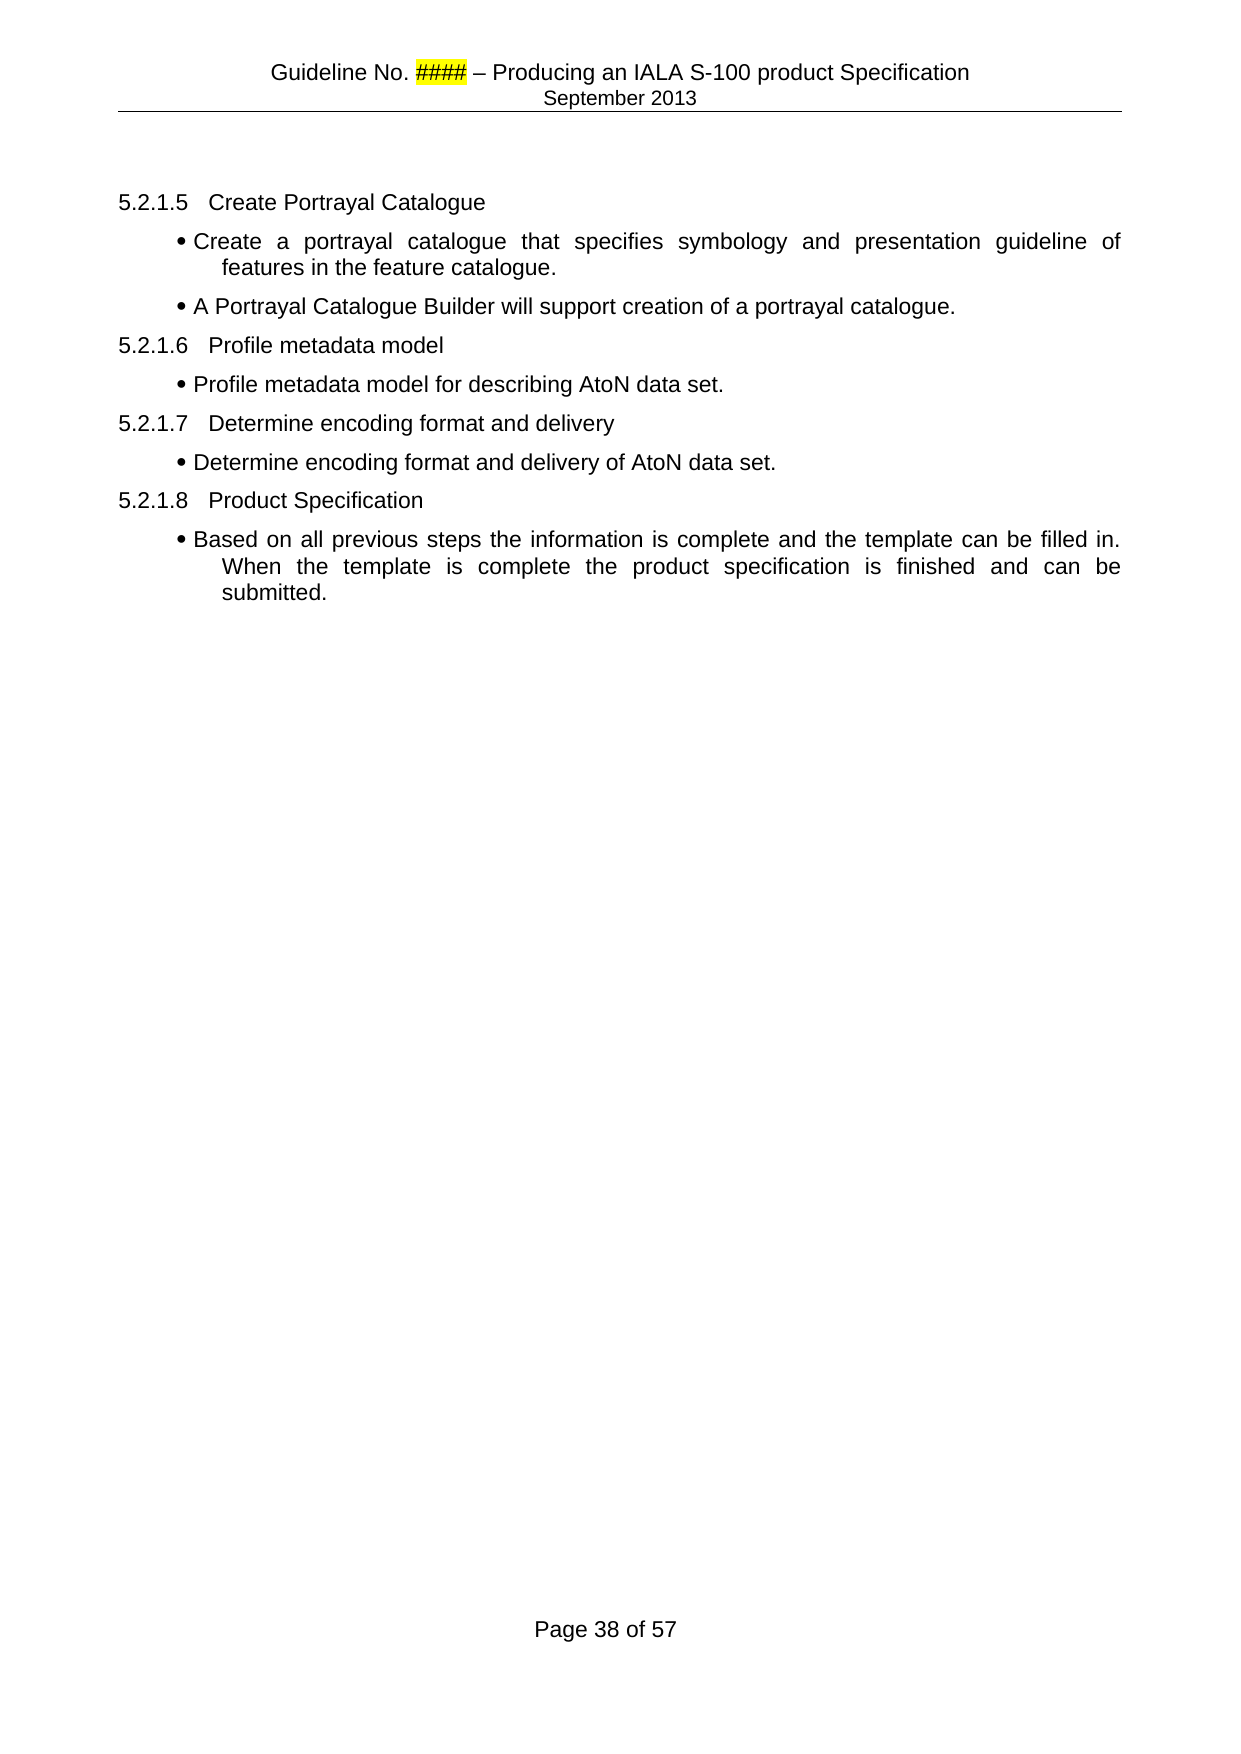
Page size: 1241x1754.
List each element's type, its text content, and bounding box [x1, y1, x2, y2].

text Create a portrayal catalogue that specifies symbology and presentation guideline of features in the feature catalogue. [177, 228, 1122, 281]
text Based on all previous steps the information is complete and the template can be filled in. When the template is complete the product specification is finished and can be submitted. [177, 526, 1122, 605]
subtitle Create Portrayal Catalogue [118, 189, 1122, 216]
text Profile metadata model for describing AtoN data set. [177, 371, 1122, 397]
text Determine encoding format and delivery of AtoN data set. [177, 449, 1122, 475]
subtitle Product Specification [118, 487, 1122, 514]
text A Portrayal Catalogue Builder will support creation of a portrayal catalogue. [177, 293, 1122, 319]
subtitle Determine encoding format and delivery [118, 410, 1122, 436]
subtitle Profile metadata model [118, 332, 1122, 358]
